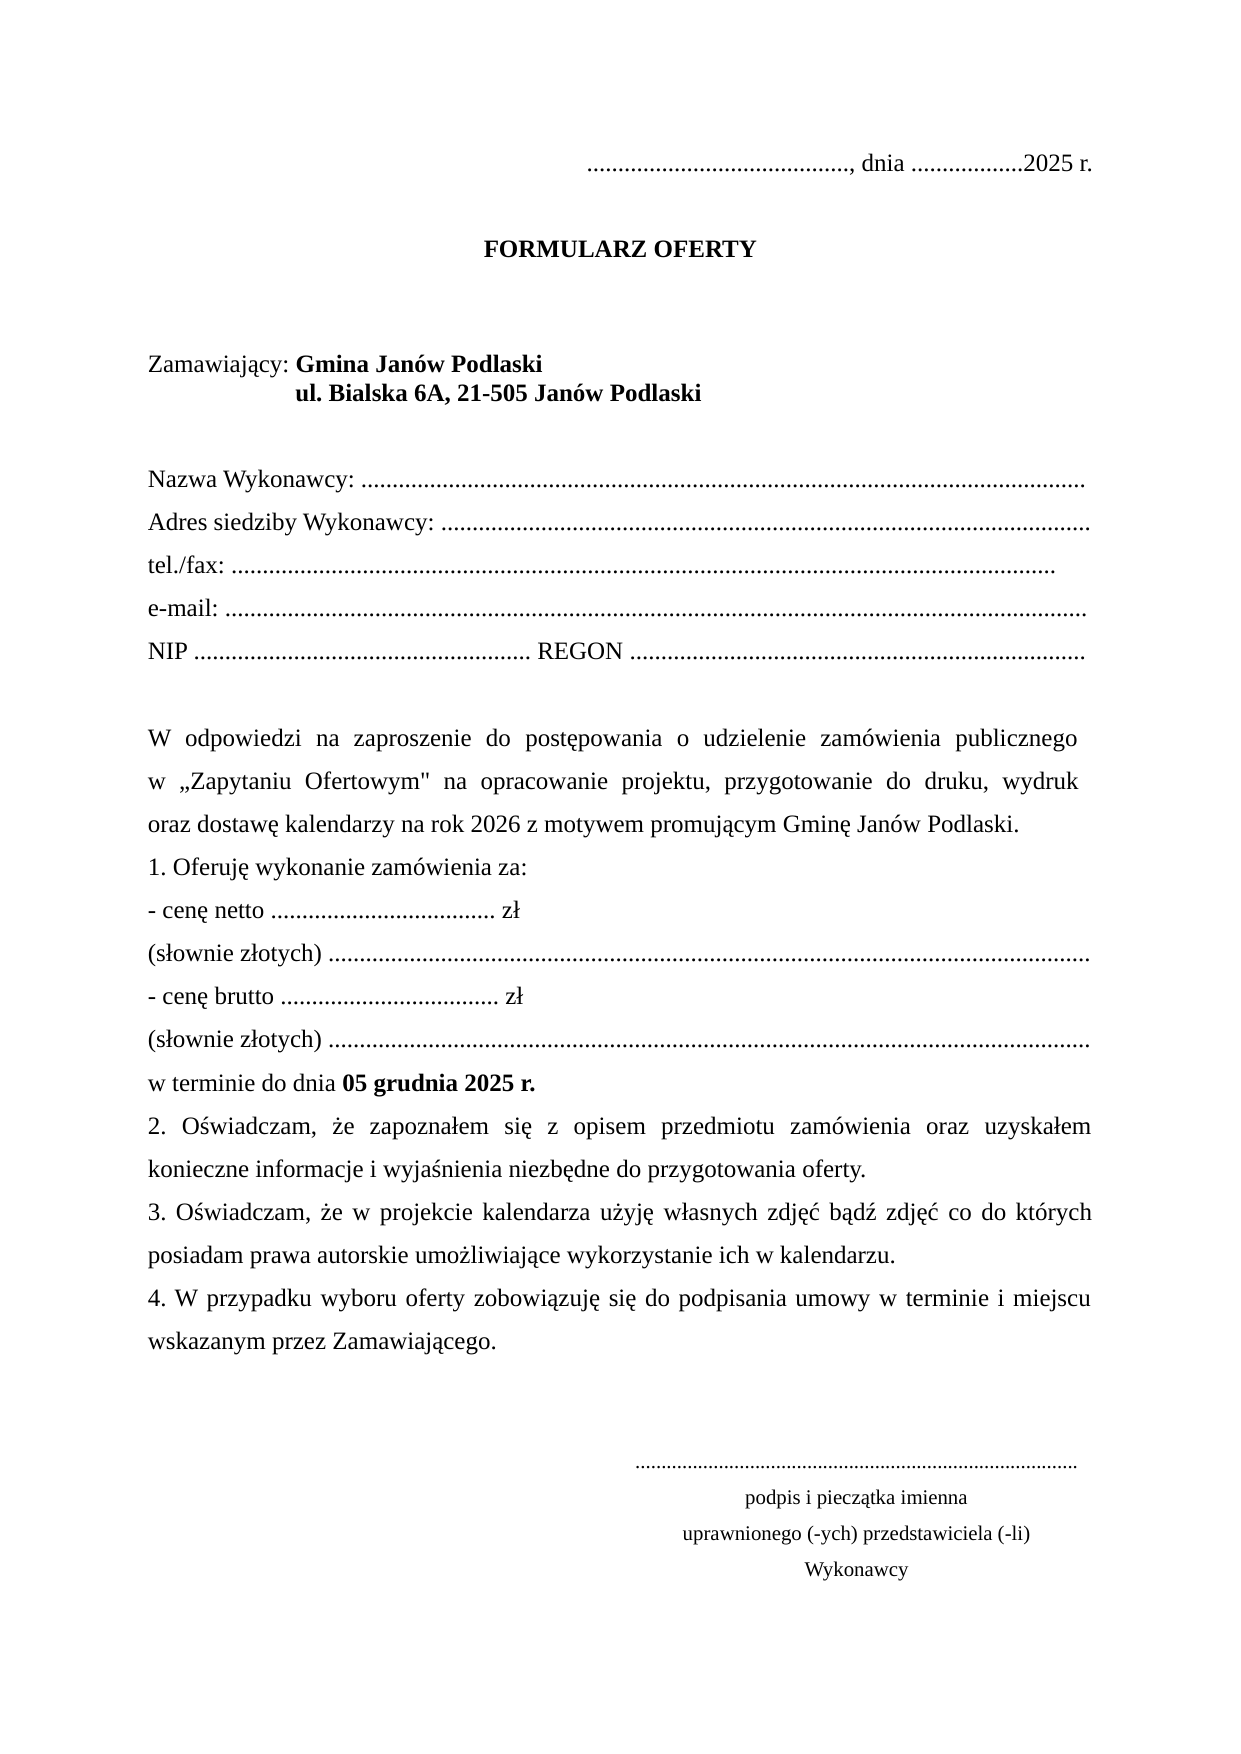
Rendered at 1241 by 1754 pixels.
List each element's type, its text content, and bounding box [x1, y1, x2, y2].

text (słownie złotych) .......................................................................................................................... [148, 938, 1093, 967]
text Nazwa Wykonawcy: .................................................................................................................... [148, 464, 1093, 493]
text 3. Oświadczam, że w projekcie kalendarza użyję własnych zdjęć bądź zdjęć co do których posiadam prawa autorskie umożliwiające wykorzystanie ich w kalendarzu. [148, 1197, 1093, 1269]
text ul. Bialska 6A, 21-505 Janów Podlaski [148, 378, 1093, 406]
text Wykonawcy [620, 1557, 1093, 1581]
text (słownie złotych) .......................................................................................................................... [148, 1024, 1093, 1053]
text 4. W przypadku wyboru oferty zobowiązuję się do podpisania umowy w terminie i miejscu wskazanym przez Zamawiającego. [148, 1283, 1093, 1355]
text NIP ...................................................... REGON ......................................................................... [148, 636, 1093, 665]
text - cenę brutto ................................... zł [148, 981, 1093, 1010]
text w terminie do dnia 05 grudnia 2025 r. [148, 1068, 1093, 1096]
text FORMULARZ OFERTY [148, 234, 1093, 263]
text .........................................., dnia ..................2025 r. [148, 148, 1093, 176]
text 2. Oświadczam, że zapoznałem się z opisem przedmiotu zamówienia oraz uzyskałem konieczne informacje i wyjaśnienia niezbędne do przygotowania oferty. [148, 1111, 1093, 1183]
text W odpowiedzi na zaproszenie do postępowania o udzielenie zamówienia publicznego w „Zapytaniu Ofertowym" na opracowanie projektu, przygotowanie do druku, wydruk oraz dostawę kalendarzy na rok 2026 z motywem promującym Gminę Janów Podlaski. [148, 723, 1093, 838]
text tel./fax: .................................................................................................................................... [148, 550, 1093, 579]
text 1. Oferuję wykonanie zamówienia za: [148, 852, 1093, 881]
text uprawnionego (-ych) przedstawiciela (-li) [620, 1521, 1093, 1545]
text Zamawiający: Gmina Janów Podlaski [148, 349, 1093, 378]
text - cenę netto .................................... zł [148, 895, 1093, 924]
text ..................................................................................... [620, 1449, 1093, 1473]
text e-mail: .......................................................................................................................................... [148, 593, 1093, 622]
text Adres siedziby Wykonawcy: ........................................................................................................ [148, 507, 1093, 536]
text podpis i pieczątka imienna [620, 1485, 1093, 1509]
